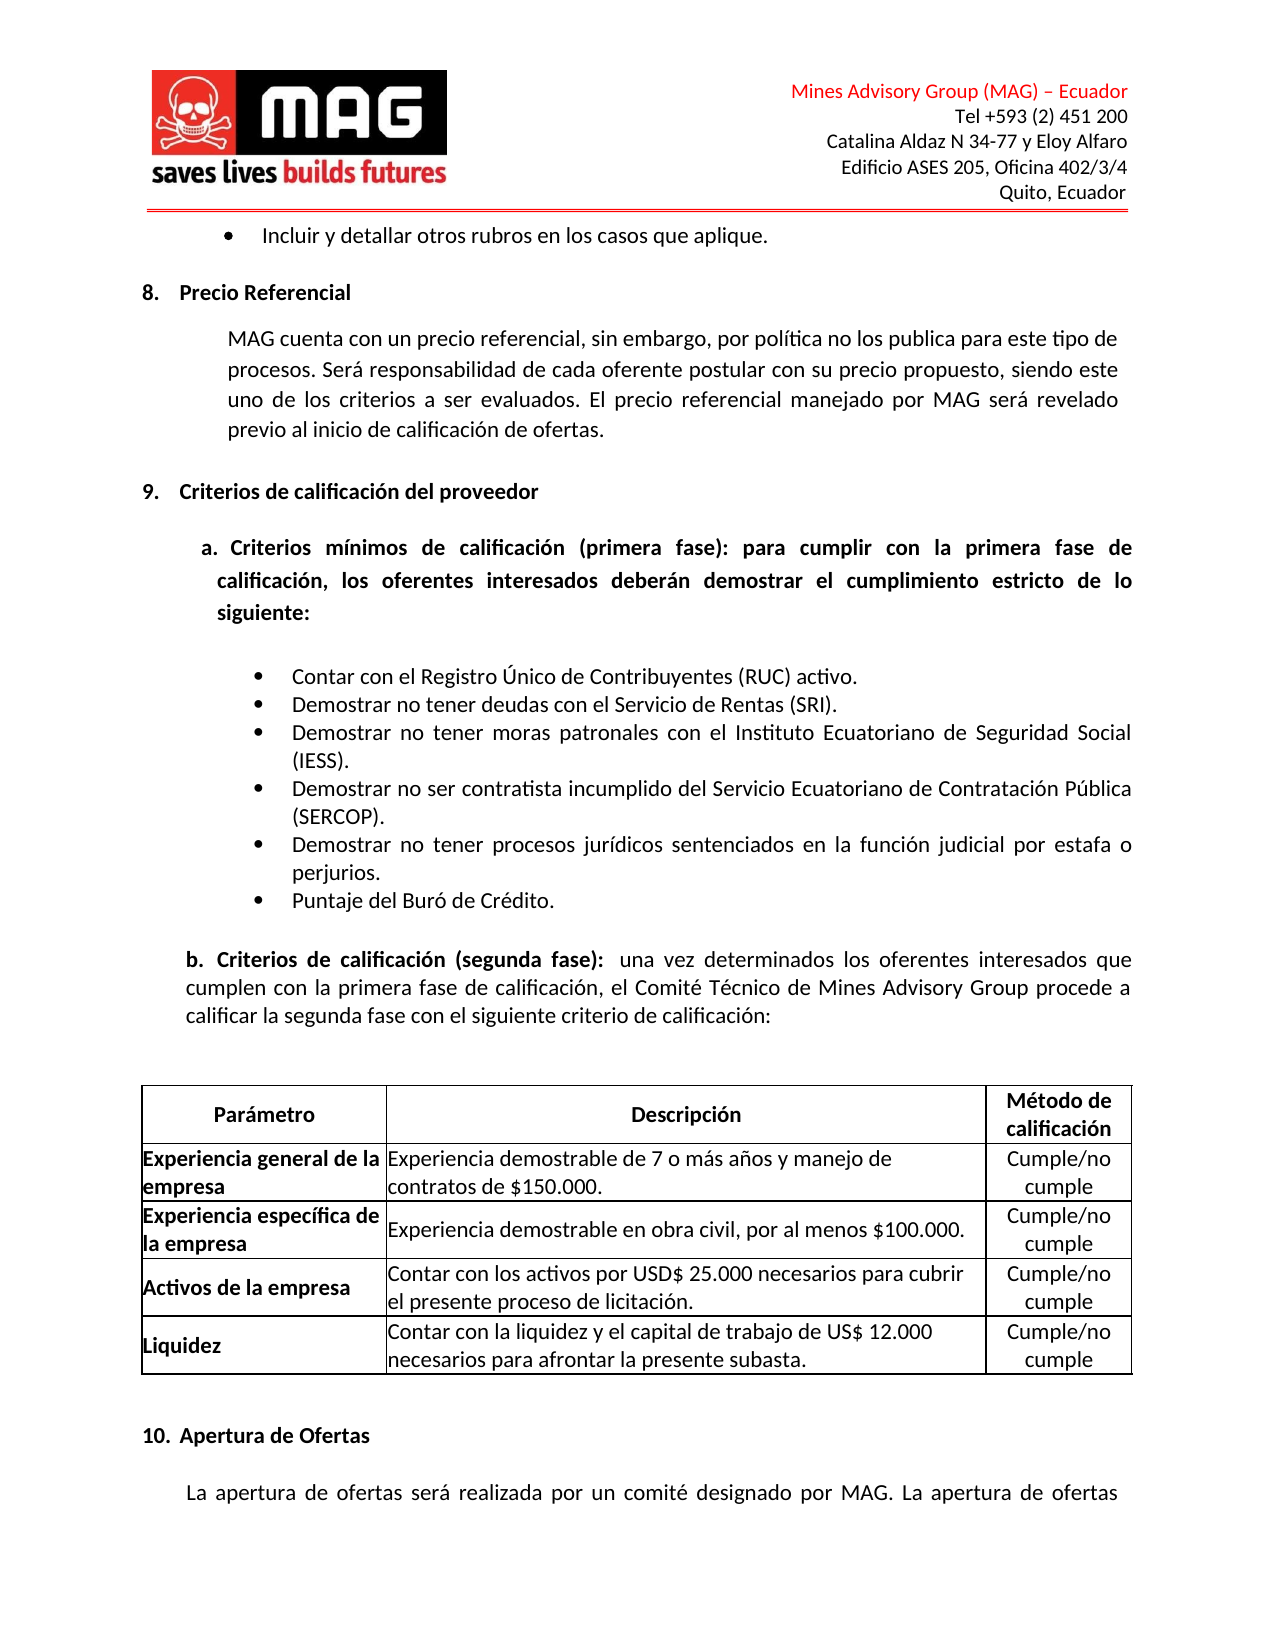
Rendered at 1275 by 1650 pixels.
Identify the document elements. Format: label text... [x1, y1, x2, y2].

table_cell Cumple/no cumple [987, 1202, 1131, 1258]
table_cell Experiencia general de la empresa [143, 1144, 386, 1200]
table_header Método de calificación [987, 1086, 1131, 1142]
table_cell Experiencia demostrable en obra civil, por al menos $100.000. [387, 1202, 985, 1258]
picture [151, 70, 447, 186]
table_cell Cumple/no cumple [987, 1317, 1131, 1373]
list Incluir y detallar otros rubros en los casos que aplique. [224, 222, 1133, 249]
table_cell Experiencia específica de la empresa [143, 1202, 386, 1258]
list Criterios mínimos de calificación (primera fase): para cumplir con la primera fase de calificación, los oferentes interesados deberán demostrar el cumplimiento estricto de lo siguiente: [201, 533, 1133, 626]
table_cell Cumple/no cumple [987, 1259, 1131, 1315]
list Apertura de Ofertas [142, 1421, 1133, 1449]
list Criterios de calificación del proveedor [142, 477, 1133, 506]
list Criterios de calificación (segunda fase): una vez determinados los oferentes interesados que cumplen con la primera fase de calificación, el Comité Técnico de Mines Advisory Group procede a calificar la segunda fase con el siguiente criterio de calificación: [186, 945, 1133, 1029]
list Puntaje del Buró de Crédito. [254, 886, 1133, 914]
text La apertura de ofertas será realizada por un comité designado por MAG. La apertura de ofertas tendrá la siguiente dinámica1: [186, 1478, 1119, 1506]
table_header Parámetro [143, 1086, 386, 1142]
table_cell Liquidez [143, 1317, 386, 1373]
table_header Descripción [387, 1086, 985, 1142]
table_cell Contar con los activos por USD$ 25.000 necesarios para cubrir el presente proceso de licitación. [387, 1259, 985, 1315]
list Demostrar no tener moras patronales con el Instituto Ecuatoriano de Seguridad Social (IESS). [254, 718, 1133, 774]
list Precio Referencial [142, 278, 1133, 306]
text MAG cuenta con un precio referencial, sin embargo, por política no los publica para este tipo de procesos. Será responsabilidad de cada oferente postular con su precio propuesto, siendo este uno de los criterios a ser evaluados. El precio referencial manejado por MAG será revelado previo al inicio de calificación de ofertas. [227, 324, 1119, 443]
list Demostrar no tener procesos jurídicos sentenciados en la función judicial por estafa o perjurios. [254, 830, 1133, 886]
table_cell Contar con la liquidez y el capital de trabajo de US$ 12.000 necesarios para afrontar la presente subasta. [387, 1317, 985, 1373]
table_cell Experiencia demostrable de 7 o más años y manejo de contratos de $150.000. [387, 1144, 985, 1200]
table_cell Cumple/no cumple [987, 1144, 1131, 1200]
table_cell Activos de la empresa [143, 1259, 386, 1315]
list Contar con el Registro Único de Contribuyentes (RUC) activo. [254, 662, 1133, 690]
list Demostrar no ser contratista incumplido del Servicio Ecuatoriano de Contratación Pública (SERCOP). [254, 774, 1133, 830]
list Demostrar no tener deudas con el Servicio de Rentas (SRI). [254, 690, 1133, 718]
